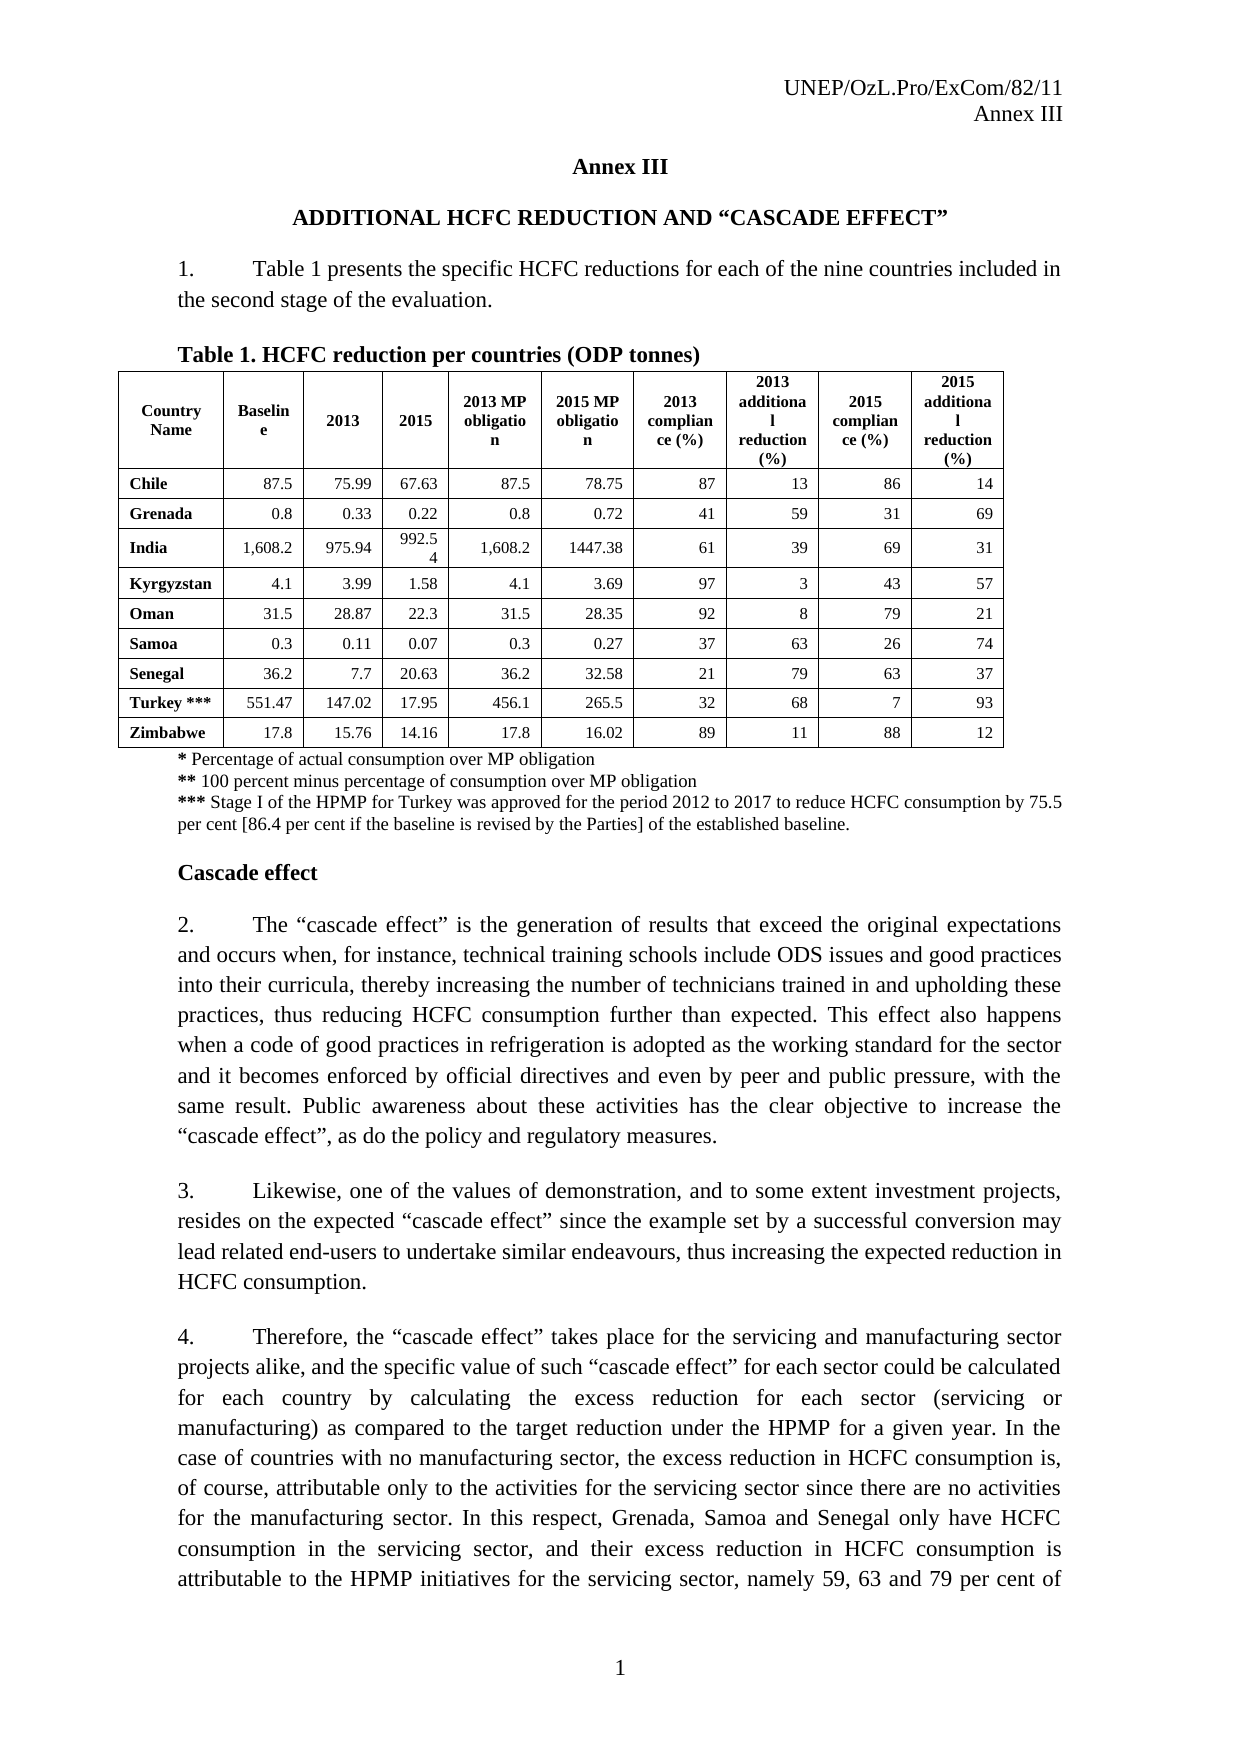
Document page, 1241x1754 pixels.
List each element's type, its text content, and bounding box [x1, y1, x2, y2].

table_cell 11 [727, 718, 818, 747]
table_cell 57 [912, 568, 1003, 598]
table_cell 3 [727, 568, 818, 598]
table_cell 31.5 [449, 599, 541, 628]
table_cell 17.8 [224, 718, 303, 747]
table_cell 3.99 [304, 568, 382, 598]
table_cell 16.02 [542, 718, 633, 747]
table_cell Zimbabwe [119, 718, 223, 747]
table_cell 0.3 [224, 629, 303, 658]
table_cell 36.2 [449, 659, 541, 687]
table_cell 68 [727, 689, 818, 717]
table_cell 89 [634, 718, 726, 747]
table_cell 14 [912, 469, 1003, 498]
table_cell 0.8 [449, 499, 541, 528]
table_cell 63 [819, 659, 911, 687]
table_cell 43 [819, 568, 911, 598]
table_cell 31 [912, 529, 1003, 567]
table_cell 1.58 [383, 568, 448, 598]
table_cell 97 [634, 568, 726, 598]
table_cell 12 [912, 718, 1003, 747]
table_cell 15.76 [304, 718, 382, 747]
list Likewise, one of the values of demonstration, and to some extent investment projects, resides on the expected “cascade effect” since the example set by a successful conversion may lead related end-users to undertake similar endeavours, thus increasing the expected reduction in HCFC consumption. [177, 1177, 1063, 1294]
table_cell 147.02 [304, 689, 382, 717]
table_cell 67.63 [383, 469, 448, 498]
text ADDITIONAL HCFC REDUCTION AND “CASCADE EFFECT” [177, 204, 1063, 231]
table_cell 0.27 [542, 629, 633, 658]
text Annex III [177, 153, 1063, 179]
table_cell Samoa [119, 629, 223, 658]
table_cell 41 [634, 499, 726, 528]
table_cell 87 [634, 469, 726, 498]
table_cell 86 [819, 469, 911, 498]
table_cell 3.69 [542, 568, 633, 598]
table_cell Oman [119, 599, 223, 628]
table_cell 21 [912, 599, 1003, 628]
table_cell Kyrgyzstan [119, 568, 223, 598]
text * Percentage of actual consumption over MP obligation [177, 748, 1063, 770]
text ** 100 percent minus percentage of consumption over MP obligation [177, 770, 1063, 791]
table_cell 61 [634, 529, 726, 567]
table_cell 93 [912, 689, 1003, 717]
table_header Country Name [119, 372, 223, 468]
table_cell 63 [727, 629, 818, 658]
table_cell 0.07 [383, 629, 448, 658]
table_cell 32 [634, 689, 726, 717]
table_cell 17.8 [449, 718, 541, 747]
table_cell 1447.38 [542, 529, 633, 567]
table_cell 0.22 [383, 499, 448, 528]
table_cell 7.7 [304, 659, 382, 687]
table_cell 0.72 [542, 499, 633, 528]
table_header 2013 compliance (%) [634, 372, 726, 468]
table_cell 74 [912, 629, 1003, 658]
table_cell 92 [634, 599, 726, 628]
table_cell 1,608.2 [224, 529, 303, 567]
table_cell 69 [912, 499, 1003, 528]
table_cell 7 [819, 689, 911, 717]
table_cell 26 [819, 629, 911, 658]
list Table 1. HCFC reduction per countries (ODP tonnes) [177, 341, 1063, 367]
table_cell 87.5 [224, 469, 303, 498]
table_cell Chile [119, 469, 223, 498]
table_cell 28.35 [542, 599, 633, 628]
table_header 2015 MP obligation [542, 372, 633, 468]
table_cell 265.5 [542, 689, 633, 717]
table_cell 28.87 [304, 599, 382, 628]
table_cell 37 [634, 629, 726, 658]
list Table 1 presents the specific HCFC reductions for each of the nine countries included in the second stage of the evaluation. [177, 256, 1063, 312]
table_cell 4.1 [449, 568, 541, 598]
table_cell 78.75 [542, 469, 633, 498]
table_cell Turkey *** [119, 689, 223, 717]
table_header 2013 [304, 372, 382, 468]
table_header 2015 [383, 372, 448, 468]
table_cell 31 [819, 499, 911, 528]
table_cell 39 [727, 529, 818, 567]
table_cell 37 [912, 659, 1003, 687]
table_header 2013 additional reduction (%) [727, 372, 818, 468]
table_cell 551.47 [224, 689, 303, 717]
table_cell 8 [727, 599, 818, 628]
list The “cascade effect” is the generation of results that exceed the original expectations and occurs when, for instance, technical training schools include ODS issues and good practices into their curricula, thereby increasing the number of technicians trained in and upholding these practices, thus reducing HCFC consumption further than expected. This effect also happens when a code of good practices in refrigeration is adopted as the working standard for the sector and it becomes enforced by official directives and even by peer and public pressure, with the same result. Public awareness about these activities has the clear objective to increase the “cascade effect”, as do the policy and regulatory measures. [177, 911, 1063, 1148]
table_cell 4.1 [224, 568, 303, 598]
table_cell 36.2 [224, 659, 303, 687]
table_header 2015 compliance (%) [819, 372, 911, 468]
table_cell 13 [727, 469, 818, 498]
table_cell 14.16 [383, 718, 448, 747]
table_cell 0.11 [304, 629, 382, 658]
table_cell 0.33 [304, 499, 382, 528]
table_cell Grenada [119, 499, 223, 528]
table_header 2013 MP obligation [449, 372, 541, 468]
table_cell 87.5 [449, 469, 541, 498]
table_cell 79 [727, 659, 818, 687]
table_cell 0.8 [224, 499, 303, 528]
table_cell 456.1 [449, 689, 541, 717]
table_cell India [119, 529, 223, 567]
table_cell 21 [634, 659, 726, 687]
text *** Stage I of the HPMP for Turkey was approved for the period 2012 to 2017 to reduce HCFC consumption by 75.5 per cent [86.4 per cent if the baseline is revised by the Parties] of the established baseline. [177, 791, 1063, 834]
table_cell Senegal [119, 659, 223, 687]
text Cascade effect [177, 859, 1063, 886]
table_cell 32.58 [542, 659, 633, 687]
table_cell 59 [727, 499, 818, 528]
table_cell 992.54 [383, 529, 448, 567]
table_cell 69 [819, 529, 911, 567]
table_cell 1,608.2 [449, 529, 541, 567]
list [177, 1323, 1063, 1591]
table_cell 88 [819, 718, 911, 747]
table_header Baseline [224, 372, 303, 468]
table_cell 31.5 [224, 599, 303, 628]
table_cell 17.95 [383, 689, 448, 717]
table_cell 0.3 [449, 629, 541, 658]
table_cell 20.63 [383, 659, 448, 687]
table_cell 975.94 [304, 529, 382, 567]
table_cell 75.99 [304, 469, 382, 498]
table_cell 79 [819, 599, 911, 628]
table_cell 22.3 [383, 599, 448, 628]
table_header 2015 additional reduction (%) [912, 372, 1003, 468]
